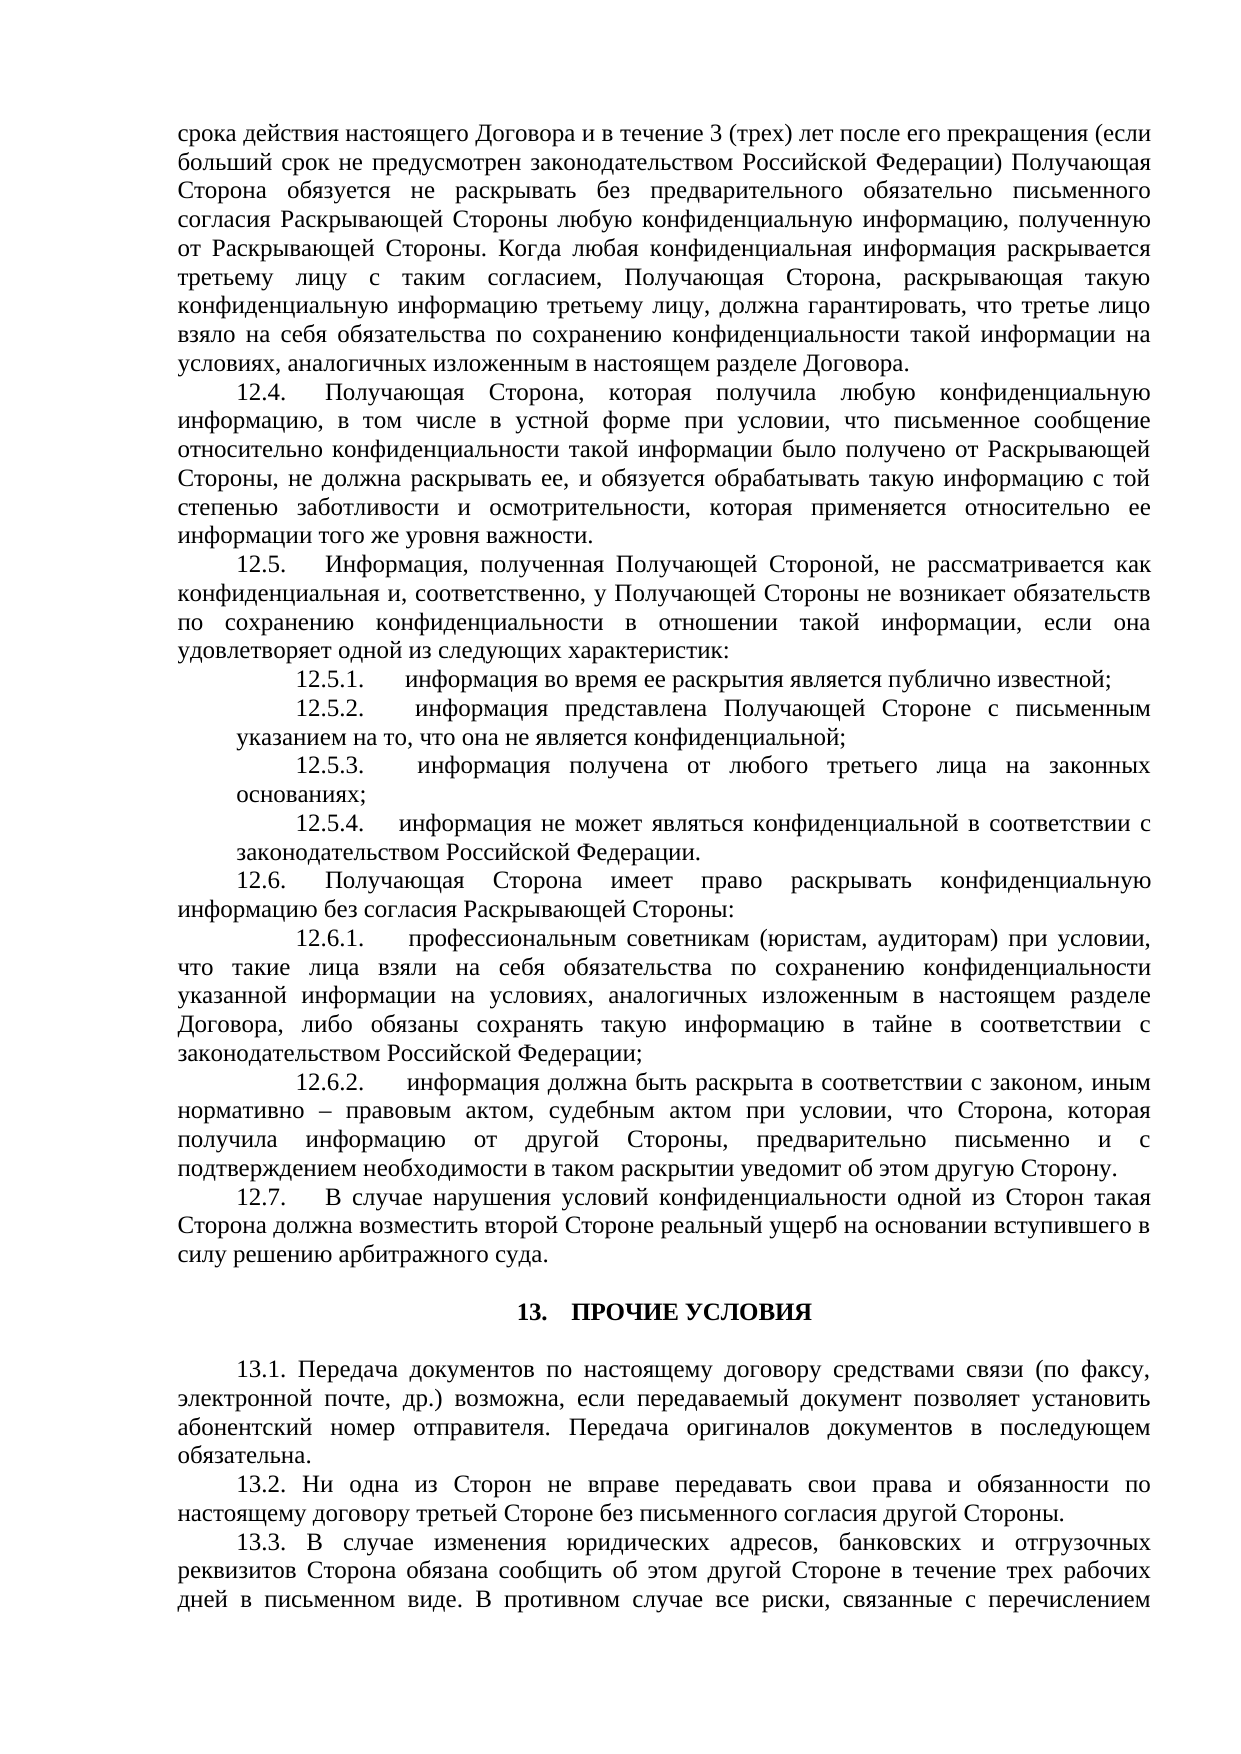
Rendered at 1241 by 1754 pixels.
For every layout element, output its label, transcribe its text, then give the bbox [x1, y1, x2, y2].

list Информация, полученная Получающей Стороной, не рассматривается как конфиденциальная и, соответственно, у Получающей Стороны не возникает обязательств по сохранению конфиденциальности в отношении такой информации, если она удовлетворяет одной из следующих характеристик: [177, 549, 1152, 664]
list ПРОЧИЕ УСЛОВИЯ [177, 1297, 1152, 1326]
list информация представлена Получающей Стороне с письменным указанием на то, что она не является конфиденциальной; [236, 693, 1152, 751]
text 13.2. Ни одна из Сторон не вправе передавать свои права и обязанности по настоящему договору третьей Стороне без письменного согласия другой Стороны. [177, 1469, 1152, 1527]
list информация во время ее раскрытия является публично известной; [236, 664, 1152, 693]
list профессиональным советникам (юристам, аудиторам) при условии, что такие лица взяли на себя обязательства по сохранению конфиденциальности указанной информации на условиях, аналогичных изложенным в настоящем разделе Договора, либо обязаны сохранять такую информацию в тайне в соответствии с законодательством Российской Федерации; [177, 923, 1152, 1067]
list информация не может являться конфиденциальной в соответствии с законодательством Российской Федерации. [236, 808, 1152, 866]
list информация должна быть раскрыта в соответствии с законом, иным нормативно – правовым актом, судебным актом при условии, что Сторона, которая получила информацию от другой Стороны, предварительно письменно и с подтверждением необходимости в таком раскрытии уведомит об этом другую Сторону. [177, 1067, 1152, 1182]
list Получающая Сторона, которая получила любую конфиденциальную информацию, в том числе в устной форме при условии, что письменное сообщение относительно конфиденциальности такой информации было получено от Раскрывающей Стороны, не должна раскрывать ее, и обязуется обрабатывать такую информацию с той степенью заботливости и осмотрительности, которая применяется относительно ее информации того же уровня важности. [177, 377, 1152, 549]
list В случае нарушения условий конфиденциальности одной из Сторон такая Сторона должна возместить второй Стороне реальный ущерб на основании вступившего в силу решению арбитражного суда. [177, 1182, 1152, 1268]
text 13.1. Передача документов по настоящему договору средствами связи (по факсу, электронной почте, др.) возможна, если передаваемый документ позволяет установить абонентский номер отправителя. Передача оригиналов документов в последующем обязательна. [177, 1354, 1152, 1469]
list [177, 118, 1152, 377]
list информация получена от любого третьего лица на законных основаниях; [236, 751, 1152, 808]
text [177, 1527, 1152, 1613]
list Получающая Сторона имеет право раскрывать конфиденциальную информацию без согласия Раскрывающей Стороны: [177, 866, 1152, 923]
